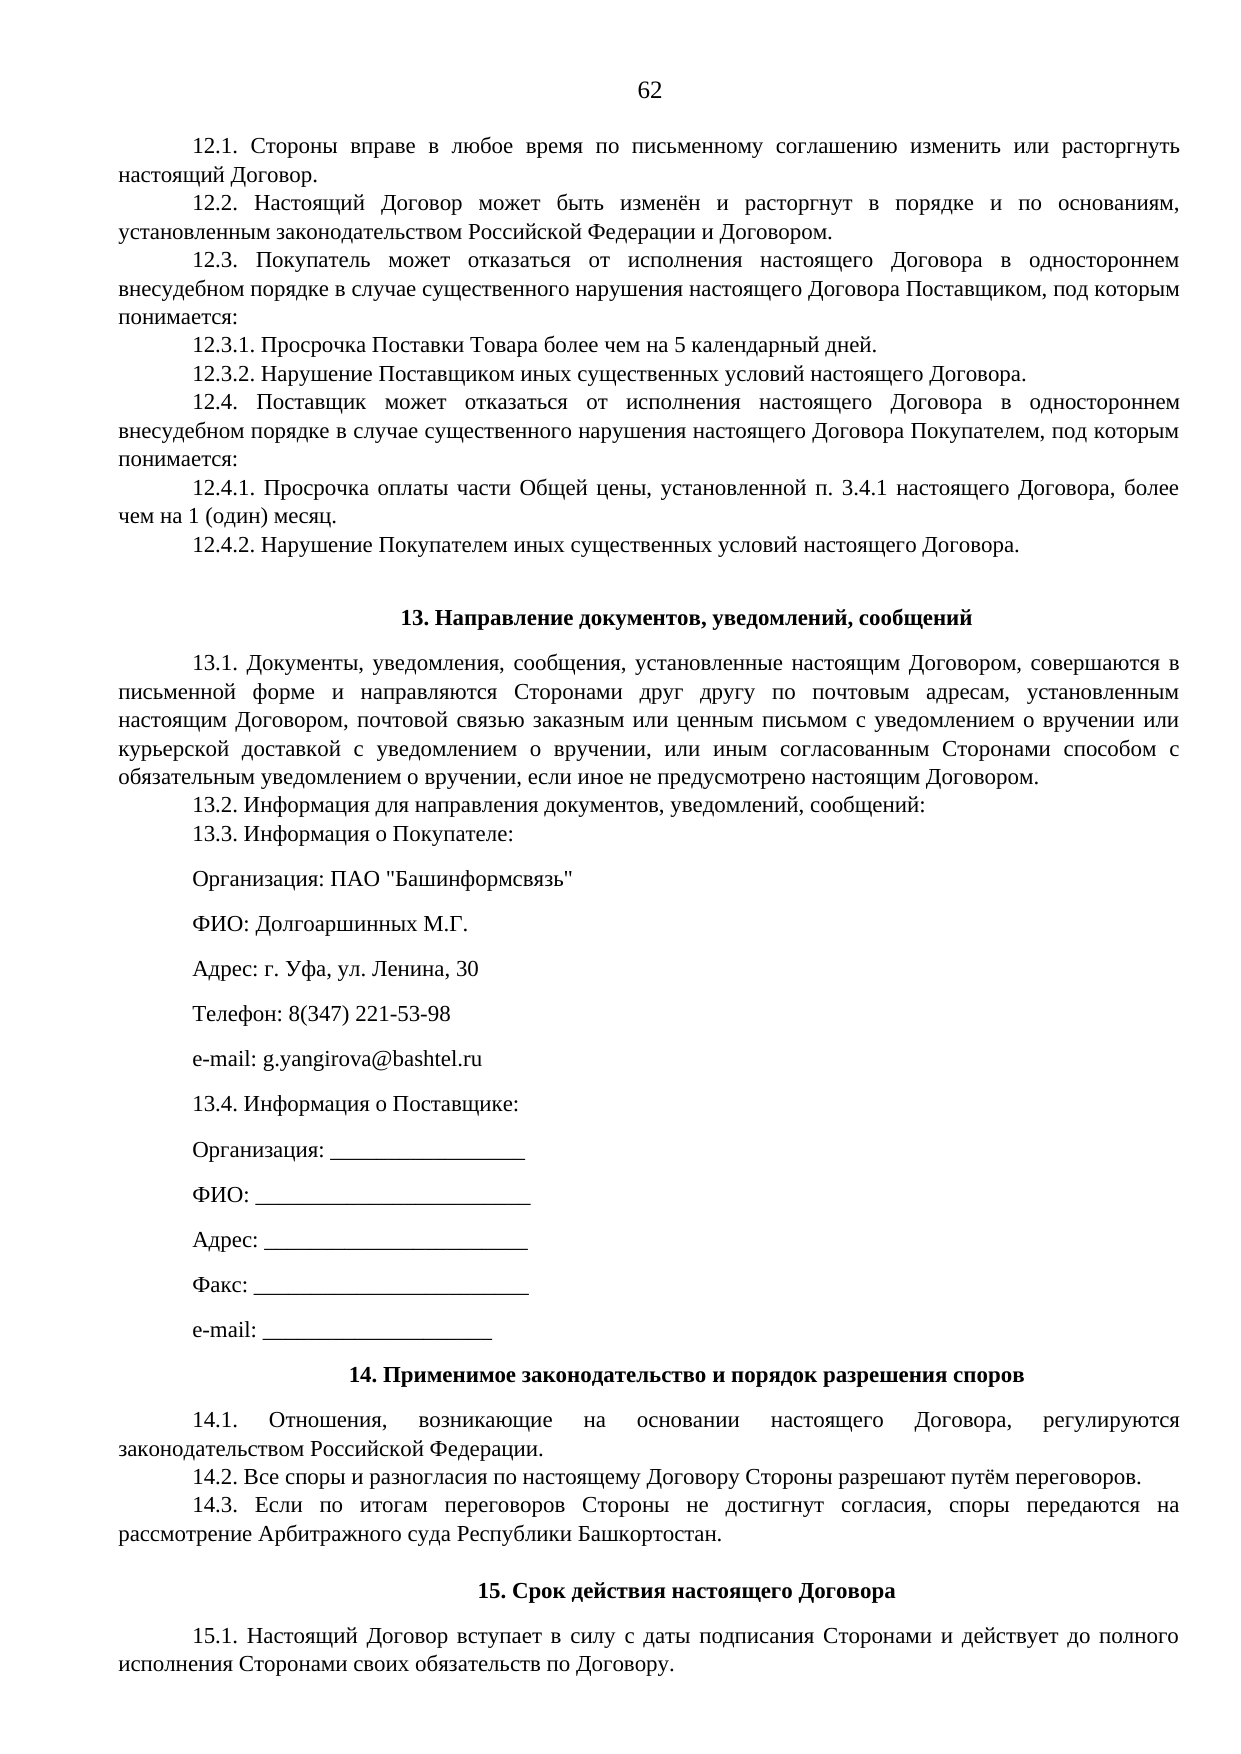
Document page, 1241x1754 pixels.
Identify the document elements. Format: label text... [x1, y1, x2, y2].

text 12.3.2. Нарушение Поставщиком иных существенных условий настоящего Договора. [118, 360, 1181, 386]
text Организация: _________________ [118, 1136, 1181, 1162]
text 15. Срок действия настоящего Договора [118, 1577, 1181, 1603]
text 13. Направление документов, уведомлений, сообщений [118, 604, 1181, 631]
text 14.3. Если по итогам переговоров Стороны не достигнут согласия, споры передаются на рассмотрение Арбитражного суда Республики Башкортостан. [118, 1492, 1181, 1546]
text 13.4. Информация о Поставщике: [118, 1091, 1181, 1117]
text 12.4.1. Просрочка оплаты части Общей цены, установленной п. 3.4.1 настоящего Договора, более чем на 1 (один) месяц. [118, 474, 1181, 528]
text 12.3.1. Просрочка Поставки Товара более чем на 5 календарный дней. [118, 332, 1181, 358]
text 14. Применимое законодательство и порядок разрешения споров [118, 1361, 1181, 1387]
text 13.1. Документы, уведомления, сообщения, установленные настоящим Договором, совершаются в письменной форме и направляются Сторонами друг другу по почтовым адресам, установленным настоящим Договором, почтовой связью заказным или ценным письмом с уведомлением о вручении или курьерской доставкой с уведомлением о вручении, или иным согласованным Сторонами способом с обязательным уведомлением о вручении, если иное не предусмотрено настоящим Договором. [118, 649, 1181, 789]
text 15.1. Настоящий Договор вступает в силу с даты подписания Сторонами и действует до полного исполнения Сторонами своих обязательств по Договору. [118, 1622, 1181, 1677]
text 12.2. Настоящий Договор может быть изменён и расторгнут в порядке и по основаниям, установленным законодательством Российской Федерации и Договором. [118, 189, 1181, 244]
text Факс: ________________________ [118, 1271, 1181, 1297]
text 12.4. Поставщик может отказаться от исполнения настоящего Договора в одностороннем внесудебном порядке в случае существенного нарушения настоящего Договора Покупателем, под которым понимается: [118, 388, 1181, 472]
text ФИО: ________________________ [118, 1181, 1181, 1207]
text Организация: ПАО "Башинформсвязь" [118, 865, 1181, 891]
text e-mail: g.yangirova@bashtel.ru [118, 1045, 1181, 1072]
text Адрес: г. Уфа, ул. Ленина, 30 [118, 955, 1181, 982]
text 14.2. Все споры и разногласия по настоящему Договору Стороны разрешают путём переговоров. [118, 1463, 1181, 1489]
text Адрес: _______________________ [118, 1226, 1181, 1252]
text Телефон: 8(347) 221-53-98 [118, 1000, 1181, 1027]
text ФИО: Долгоаршинных М.Г. [118, 910, 1181, 936]
text 12.4.2. Нарушение Покупателем иных существенных условий настоящего Договора. [118, 531, 1181, 557]
text e-mail: ____________________ [118, 1316, 1181, 1342]
text 13.3. Информация о Покупателе: [118, 820, 1181, 846]
text 12.3. Покупатель может отказаться от исполнения настоящего Договора в одностороннем внесудебном порядке в случае существенного нарушения настоящего Договора Поставщиком, под которым понимается: [118, 246, 1181, 329]
text 12.1. Стороны вправе в любое время по письменному соглашению изменить или расторгнуть настоящий Договор. [118, 132, 1181, 187]
text 13.2. Информация для направления документов, уведомлений, сообщений: [118, 791, 1181, 818]
text 14.1. Отношения, возникающие на основании настоящего Договора, регулируются законодательством Российской Федерации. [118, 1406, 1181, 1461]
